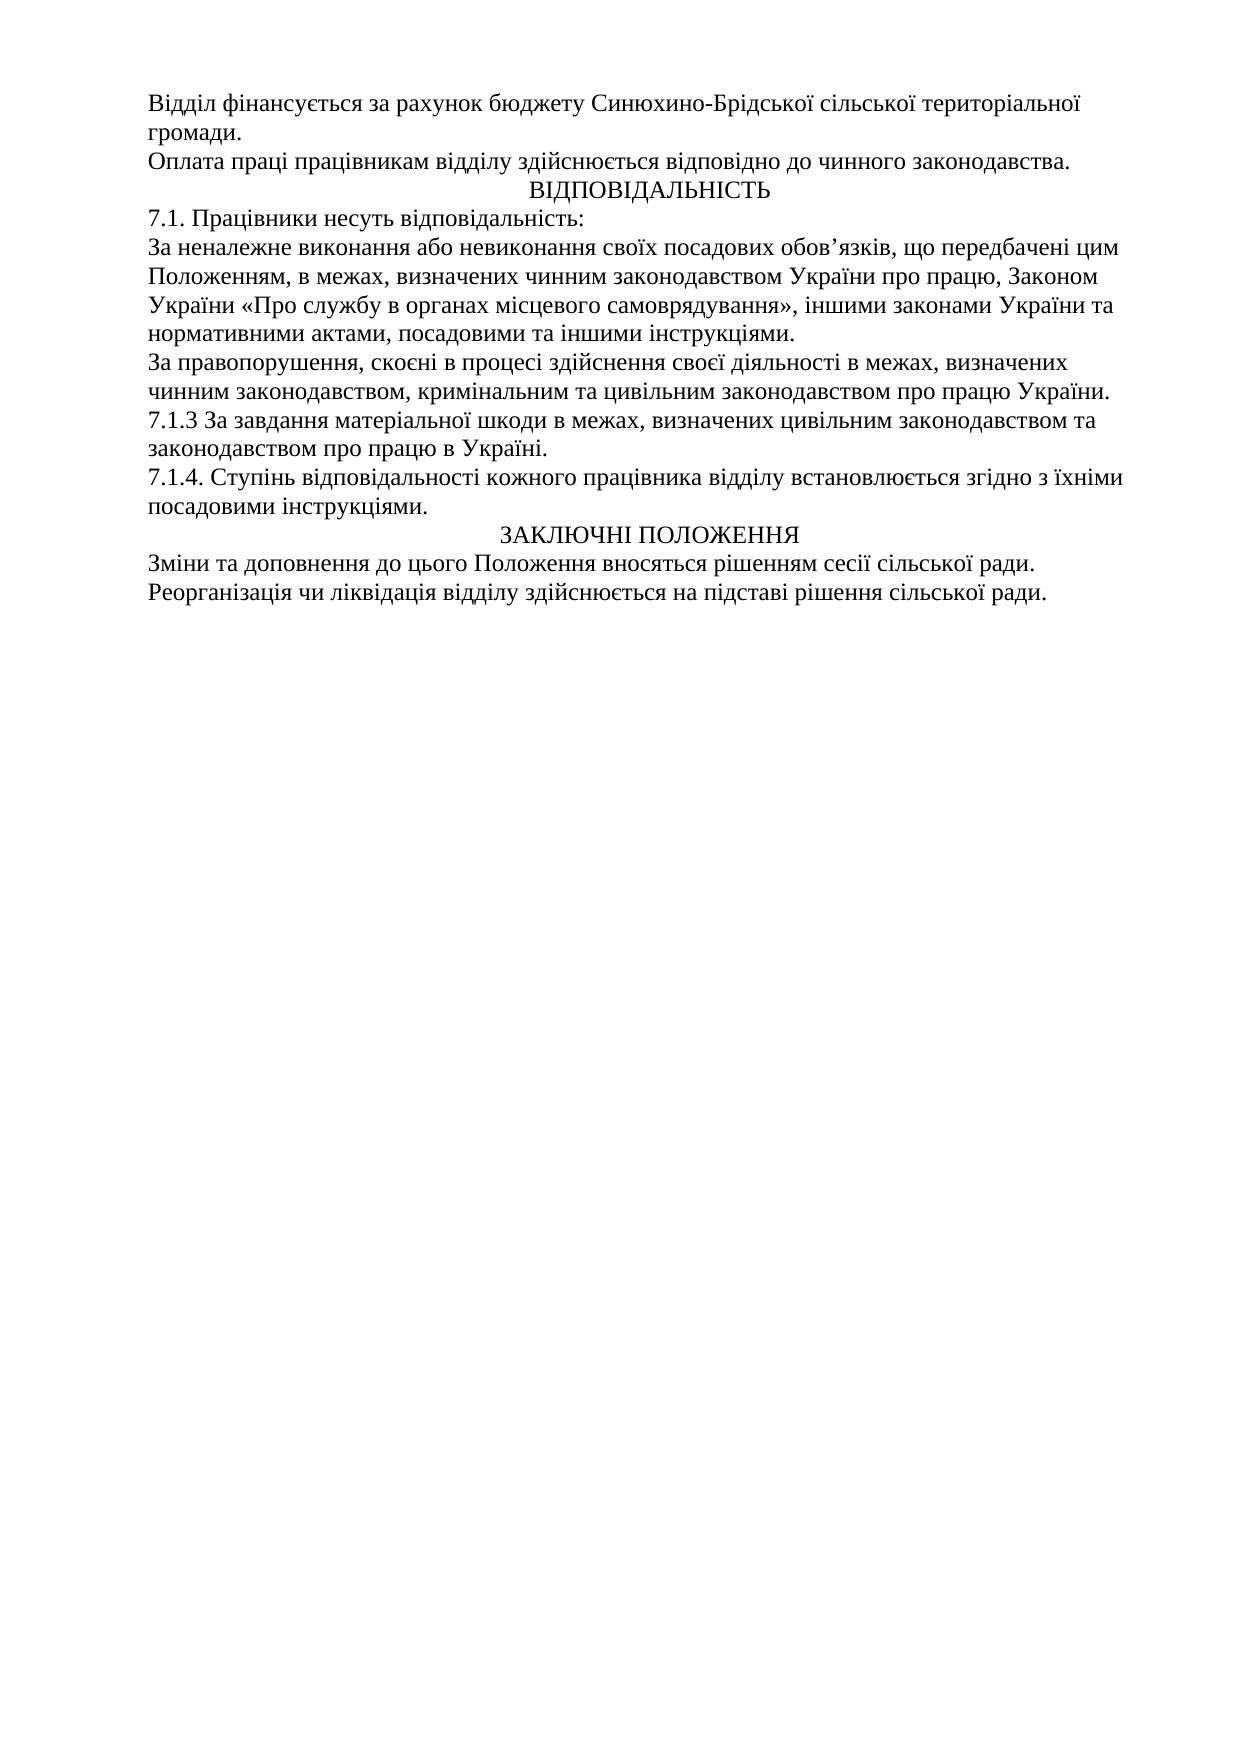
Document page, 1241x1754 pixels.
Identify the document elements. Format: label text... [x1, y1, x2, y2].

text Оплата праці працівникам відділу здійснюється відповідно до чинного законодавства. [148, 146, 1152, 175]
text За неналежне виконання або невиконання своїх посадових обов’язків, що передбачені цим Положенням, в межах, визначених чинним законодавством України про працю, Законом України «Про службу в органах місцевого самоврядування», іншими законами України та нормативними актами, посадовими та іншими інструкціями. [148, 232, 1152, 347]
text Реорганізація чи ліквідація відділу здійснюється на підставі рішення сільської ради. [148, 577, 1152, 606]
text ЗАКЛЮЧНІ ПОЛОЖЕННЯ [148, 520, 1152, 548]
text ВІДПОВІДАЛЬНІСТЬ [148, 175, 1152, 203]
text За правопорушення, скоєні в процесі здійснення своєї діяльності в межах, визначених чинним законодавством, кримінальним та цивільним законодавством про працю України. [148, 347, 1152, 405]
text 7.1.4. Ступінь відповідальності кожного працівника відділу встановлюється згідно з їхніми посадовими інструкціями. [148, 462, 1152, 520]
text 7.1. Працівники несуть відповідальність: [148, 203, 1152, 232]
text 7.1.3 За завдання матеріальної шкоди в межах, визначених цивільним законодавством та законодавством про працю в Україні. [148, 405, 1152, 462]
text Відділ фінансується за рахунок бюджету Синюхино-Брідської сільської територіальної громади. [148, 88, 1152, 146]
text Зміни та доповнення до цього Положення вносяться рішенням сесії сільської ради. [148, 548, 1152, 577]
